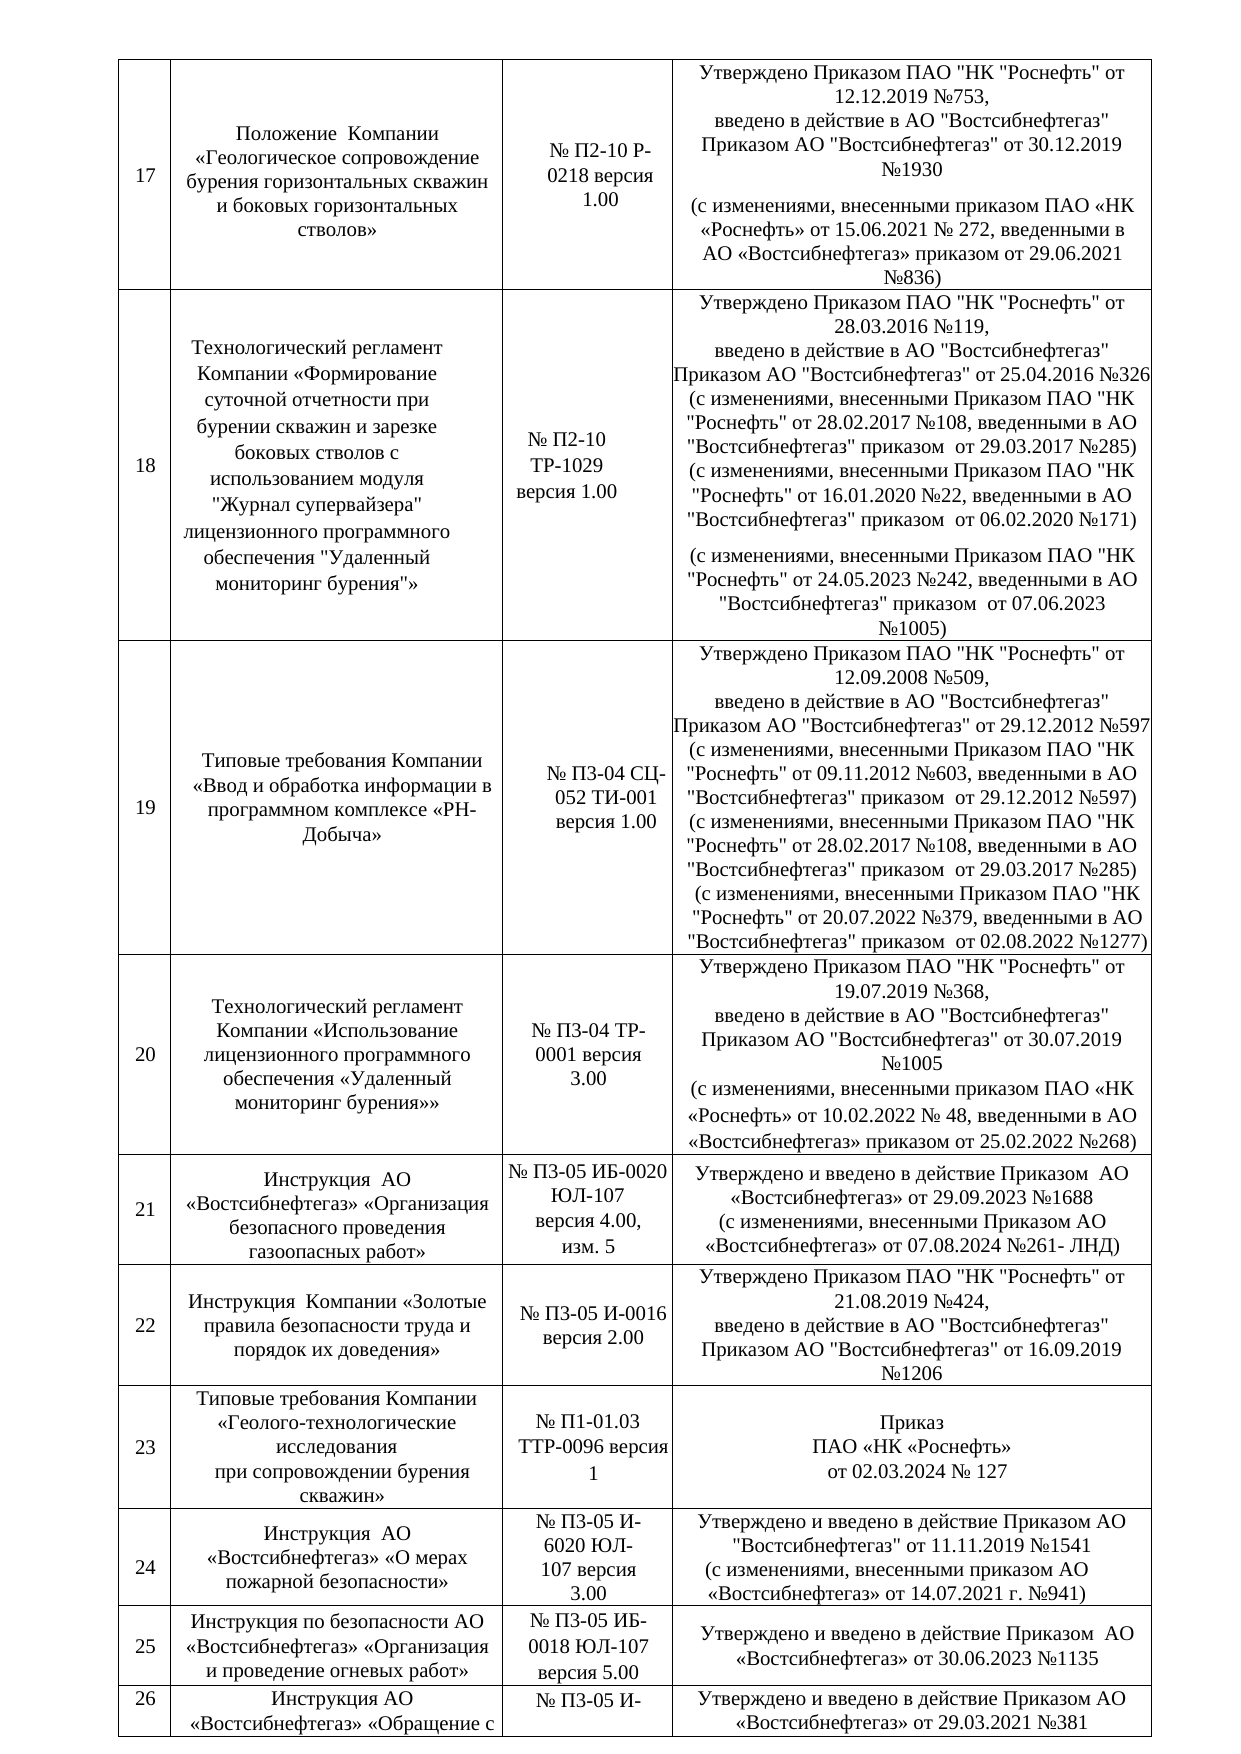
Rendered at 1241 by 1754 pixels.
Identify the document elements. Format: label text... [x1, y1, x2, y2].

table_cell Инструкция АО «Востсибнефтегаз» «Организация безопасного проведения газоопасных работ» [171, 1155, 502, 1263]
table_cell 25 [119, 1606, 170, 1685]
table_cell № П2-10 ТР-1029 версия 1.00 [503, 290, 672, 639]
table_cell Утверждено Приказом ПАО "НК "Роснефть" от 12.12.2019 №753, введено в действие в АО "Востсибнефтегаз" Приказом АО "Востсибнефтегаз" от 30.12.2019 №1930 (с изменениями, внесенными приказом ПАО «НК «Роснефть» от 15.06.2021 № 272, введенными в АО «Востсибнефтегаз» приказом от 29.06.2021 №836) [673, 60, 1151, 289]
table_cell Положение Компании «Геологическое сопровождение бурения горизонтальных скважин и боковых горизонтальных стволов» [171, 60, 502, 289]
table_cell Типовые требования Компании «Ввод и обработка информации в программном комплексе «РН-Добыча» [171, 641, 502, 953]
table_cell Инструкция по безопасности АО «Востсибнефтегаз» «Организация и проведение огневых работ» [171, 1606, 502, 1685]
table_cell Утверждено Приказом ПАО "НК "Роснефть" от 21.08.2019 №424, введено в действие в АО "Востсибнефтегаз" Приказом АО "Востсибнефтегаз" от 16.09.2019 №1206 [673, 1265, 1151, 1385]
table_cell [171, 1686, 502, 1736]
table_cell 22 [119, 1265, 170, 1385]
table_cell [503, 1686, 672, 1736]
table_cell 26 [119, 1686, 170, 1736]
table_cell Инструкция Компании «Золотые правила безопасности труда и порядок их доведения» [171, 1265, 502, 1385]
table_cell Утверждено и введено в действие Приказом АО «Востсибнефтегаз» от 30.06.2023 №1135 [673, 1606, 1151, 1685]
table_cell Типовые требования Компании «Геолого-технологические исследования при сопровождении бурения скважин» [171, 1386, 502, 1508]
table_cell № П3-05 ИБ-0020 ЮЛ-107 версия 4.00, изм. 5 [503, 1155, 672, 1263]
table_cell Утверждено Приказом ПАО "НК "Роснефть" от 28.03.2016 №119, введено в действие в АО "Востсибнефтегаз" Приказом АО "Востсибнефтегаз" от 25.04.2016 №326 (с изменениями, внесенными Приказом ПАО "НК "Роснефть" от 28.02.2017 №108, введенными в АО "Востсибнефтегаз" приказом от 29.03.2017 №285) (с изменениями, внесенными Приказом ПАО "НК "Роснефть" от 16.01.2020 №22, введенными в АО "Востсибнефтегаз" приказом от 06.02.2020 №171) (с изменениями, внесенными Приказом ПАО "НК "Роснефть" от 24.05.2023 №242, введенными в АО "Востсибнефтегаз" приказом от 07.06.2023 №1005) [673, 290, 1151, 639]
table_cell 20 [119, 955, 170, 1153]
table_cell 24 [119, 1509, 170, 1605]
table_cell Утверждено Приказом ПАО "НК "Роснефть" от 12.09.2008 №509, введено в действие в АО "Востсибнефтегаз" Приказом АО "Востсибнефтегаз" от 29.12.2012 №597 (с изменениями, внесенными Приказом ПАО "НК "Роснефть" от 09.11.2012 №603, введенными в АО "Востсибнефтегаз" приказом от 29.12.2012 №597) (с изменениями, внесенными Приказом ПАО "НК "Роснефть" от 28.02.2017 №108, введенными в АО "Востсибнефтегаз" приказом от 29.03.2017 №285) (с изменениями, внесенными Приказом ПАО "НК "Роснефть" от 20.07.2022 №379, введенными в АО "Востсибнефтегаз" приказом от 02.08.2022 №1277) [673, 641, 1151, 953]
table_cell № П3-05 И-0016 версия 2.00 [503, 1265, 672, 1385]
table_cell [673, 1686, 1151, 1736]
table_cell Технологический регламент Компании «Формирование суточной отчетности при бурении скважин и зарезке боковых стволов с использованием модуля "Журнал супервайзера" лицензионного программного обеспечения "Удаленный мониторинг бурения"» [171, 290, 502, 639]
table_cell № П3-04 СЦ-052 ТИ-001 версия 1.00 [503, 641, 672, 953]
table_cell 18 [119, 290, 170, 639]
table_cell № П2-10 Р-0218 версия 1.00 [503, 60, 672, 289]
table_cell Утверждено Приказом ПАО "НК "Роснефть" от 19.07.2019 №368, введено в действие в АО "Востсибнефтегаз" Приказом АО "Востсибнефтегаз" от 30.07.2019 №1005 (с изменениями, внесенными приказом ПАО «НК «Роснефть» от 10.02.2022 № 48, введенными в АО «Востсибнефтегаз» приказом от 25.02.2022 №268) [673, 955, 1151, 1153]
table_cell 17 [119, 60, 170, 289]
table_cell Приказ ПАО «НК «Роснефть» от 02.03.2024 № 127 [673, 1386, 1151, 1508]
table_cell № П1-01.03 ТТР-0096 версия 1 [503, 1386, 672, 1508]
table_cell № П3-04 ТР-0001 версия 3.00 [503, 955, 672, 1153]
table_cell № П3-05 ИБ-0018 ЮЛ-107 версия 5.00 [503, 1606, 672, 1685]
table_cell 21 [119, 1155, 170, 1263]
table_cell Утверждено и введено в действие Приказом АО "Востсибнефтегаз" от 11.11.2019 №1541 (с изменениями, внесенными приказом АО «Востсибнефтегаз» от 14.07.2021 г. №941) [673, 1509, 1151, 1605]
table_cell 23 [119, 1386, 170, 1508]
table_cell 19 [119, 641, 170, 953]
table_cell Утверждено и введено в действие Приказом АО «Востсибнефтегаз» от 29.09.2023 №1688 (с изменениями, внесенными Приказом АО «Востсибнефтегаз» от 07.08.2024 №261- ЛНД) [673, 1155, 1151, 1263]
table_cell № П3-05 И-6020 ЮЛ-107 версия 3.00 [503, 1509, 672, 1605]
table_cell Технологический регламент Компании «Использование лицензионного программного обеспечения «Удаленный мониторинг бурения»» [171, 955, 502, 1153]
table_cell Инструкция АО «Востсибнефтегаз» «О мерах пожарной безопасности» [171, 1509, 502, 1605]
